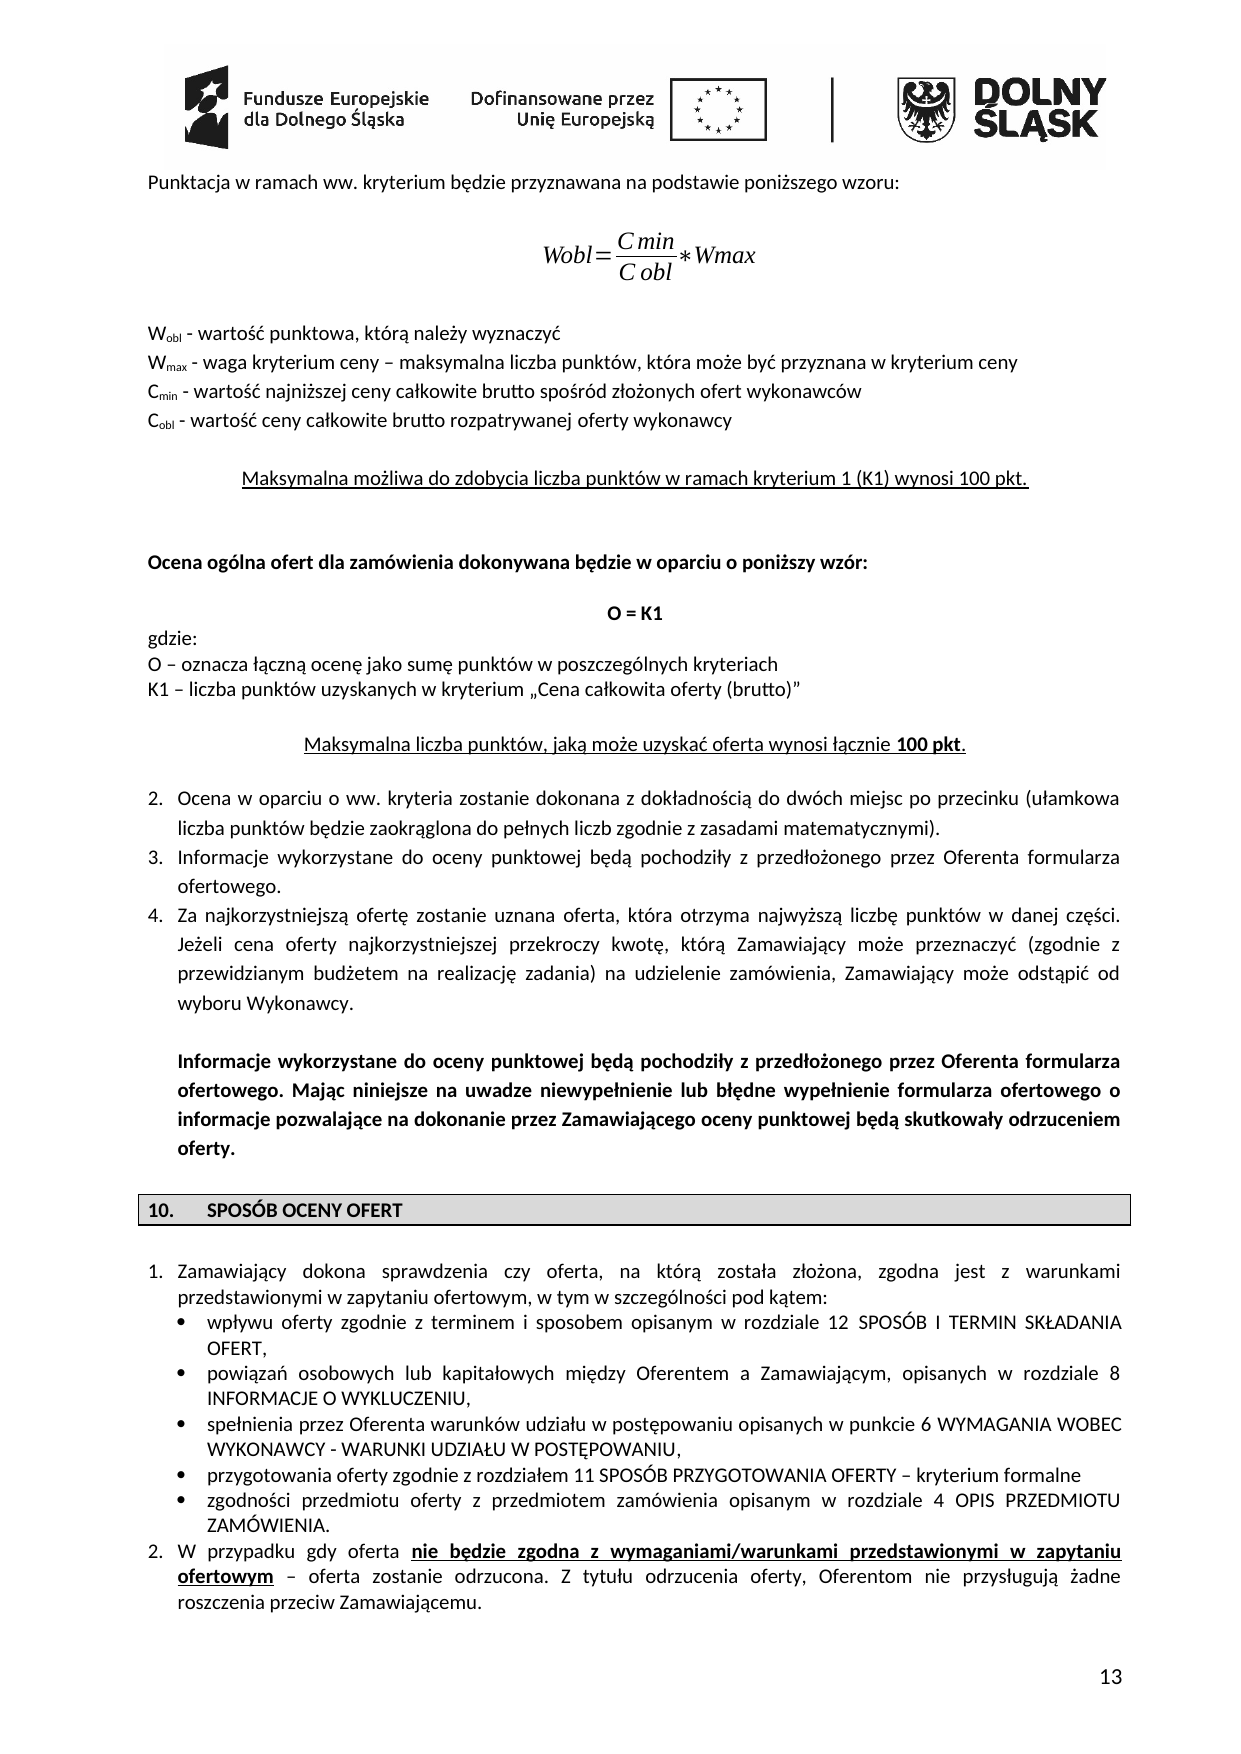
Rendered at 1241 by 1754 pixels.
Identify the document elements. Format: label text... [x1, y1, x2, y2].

text Maksymalna możliwa do zdobycia liczba punktów w ramach kryterium 1 (K1) wynosi 100 pkt. [148, 466, 1122, 491]
text K1 – liczba punktów uzyskanych w kryterium „Cena całkowita oferty (brutto)” [148, 676, 1122, 702]
text Punktacja w ramach ww. kryterium będzie przyznawana na podstawie poniższego wzoru: [148, 169, 1122, 194]
list wpływu oferty zgodnie z terminem i sposobem opisanym w rozdziale 12 SPOSÓB I TERMIN SKŁADANIA OFERT, [177, 1309, 1122, 1360]
text O = K1 [148, 600, 1122, 626]
list zgodności przedmiotu oferty z przedmiotem zamówienia opisanym w rozdziale 4 OPIS PRZEDMIOTU ZAMÓWIENIA. [177, 1487, 1122, 1538]
text Cobl - wartość ceny całkowite brutto rozpatrywanej oferty wykonawcy [148, 407, 1122, 433]
list Informacje wykorzystane do oceny punktowej będą pochodziły z przedłożonego przez Oferenta formularza ofertowego. Mając niniejsze na uwadze niewypełnienie lub błędne wypełnienie formularza ofertowego o informacje pozwalające na dokonanie przez Zamawiającego oceny punktowej będą skutkowały odrzuceniem oferty. [177, 1048, 1122, 1161]
list Ocena w oparciu o ww. kryteria zostanie dokonana z dokładnością do dwóch miejsc po przecinku (ułamkowa liczba punktów będzie zaokrąglona do pełnych liczb zgodnie z zasadami matematycznymi). [148, 786, 1122, 840]
list przygotowania oferty zgodnie z rozdziałem 11 SPOSÓB PRZYGOTOWANIA OFERTY – kryterium formalne [177, 1462, 1122, 1487]
text Cmin - wartość najniższej ceny całkowite brutto spośród złożonych ofert wykonawców [148, 378, 1122, 403]
list Za najkorzystniejszą ofertę zostanie uznana oferta, która otrzyma najwyższą liczbę punktów w danej części. Jeżeli cena oferty najkorzystniejszej przekroczy kwotę, którą Zamawiający może przeznaczyć (zgodnie z przewidzianym budżetem na realizację zadania) na udzielenie zamówienia, Zamawiający może odstąpić od wyboru Wykonawcy. [148, 902, 1122, 1015]
picture [163, 44, 1107, 170]
list W przypadku gdy oferta nie będzie zgodna z wymaganiami/warunkami przedstawionymi w zapytaniu ofertowym – oferta zostanie odrzucona. Z tytułu odrzucenia oferty, Oferentom nie przysługują żadne roszczenia przeciw Zamawiającemu. [148, 1538, 1122, 1614]
text Wmax - waga kryterium ceny – maksymalna liczba punktów, która może być przyznana w kryterium ceny [148, 349, 1122, 374]
text gdzie: [148, 626, 1122, 651]
list SPOSÓB OCENY OFERT [139, 1195, 1130, 1224]
text Maksymalna liczba punktów, jaką może uzyskać oferta wynosi łącznie 100 pkt. [148, 731, 1122, 756]
text Ocena ogólna ofert dla zamówienia dokonywana będzie w oparciu o poniższy wzór: [148, 549, 1122, 575]
list Zamawiający dokona sprawdzenia czy oferta, na którą została złożona, zgodna jest z warunkami przedstawionymi w zapytaniu ofertowym, w tym w szczególności pod kątem: [148, 1258, 1122, 1309]
list spełnienia przez Oferenta warunków udziału w postępowaniu opisanych w punkcie 6 WYMAGANIA WOBEC WYKONAWCY - WARUNKI UDZIAŁU W POSTĘPOWANIU, [177, 1411, 1122, 1462]
text O – oznacza łączną ocenę jako sumę punktów w poszczególnych kryteriach [148, 651, 1122, 676]
list Informacje wykorzystane do oceny punktowej będą pochodziły z przedłożonego przez Oferenta formularza ofertowego. [148, 844, 1122, 898]
list powiązań osobowych lub kapitałowych między Oferentem a Zamawiającym, opisanych w rozdziale 8 INFORMACJE O WYKLUCZENIU, [177, 1360, 1122, 1411]
text Wobl - wartość punktowa, którą należy wyznaczyć [148, 320, 1122, 345]
